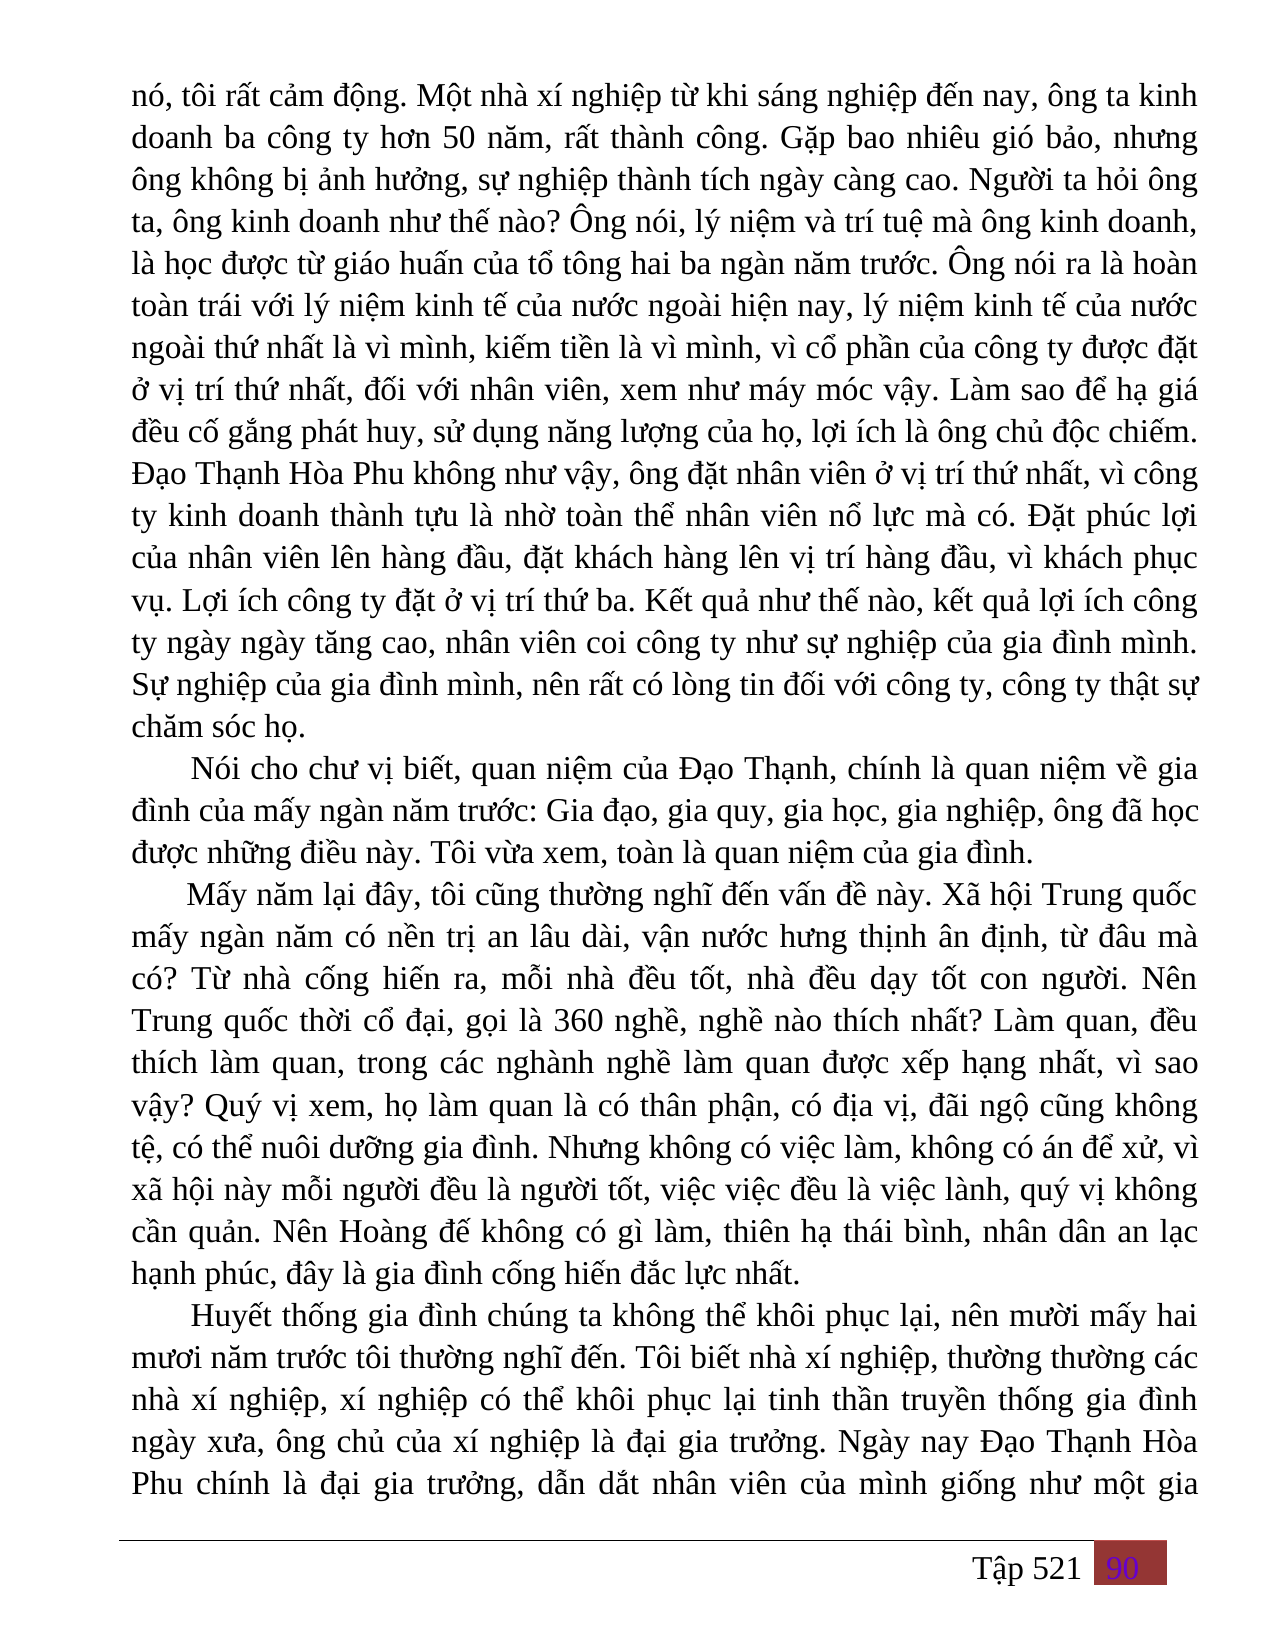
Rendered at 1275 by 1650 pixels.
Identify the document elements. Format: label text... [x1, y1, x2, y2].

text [131, 75, 1200, 744]
text Mấy năm lại đây, tôi cũng thường nghĩ đến vấn đề này. Xã hội Trung quốc mấy ngàn năm có nền trị an lâu dài, vận nước hưng thịnh ân định, từ đâu mà có? Từ nhà cống hiến ra, mỗi nhà đều tốt, nhà đều dạy tốt con người. Nên Trung quốc thời cổ đại, gọi là 360 nghề, nghề nào thích nhất? Làm quan, đều thích làm quan, trong các nghành nghề làm quan được xếp hạng nhất, vì sao vậy? Quý vị xem, họ làm quan là có thân phận, có địa vị, đãi ngộ cũng không tệ, có thể nuôi dưỡng gia đình. Nhưng không có việc làm, không có án để xử, vì xã hội này mỗi người đều là người tốt, việc việc đều là việc lành, quý vị không cần quản. Nên Hoàng đế không có gì làm, thiên hạ thái bình, nhân dân an lạc hạnh phúc, đây là gia đình cống hiến đắc lực nhất. [131, 874, 1200, 1291]
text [131, 1295, 1200, 1502]
text Nói cho chư vị biết, quan niệm của Đạo Thạnh, chính là quan niệm về gia đình của mấy ngàn năm trước: Gia đạo, gia quy, gia học, gia nghiệp, ông đã học được những điều này. Tôi vừa xem, toàn là quan niệm của gia đình. [131, 748, 1200, 871]
